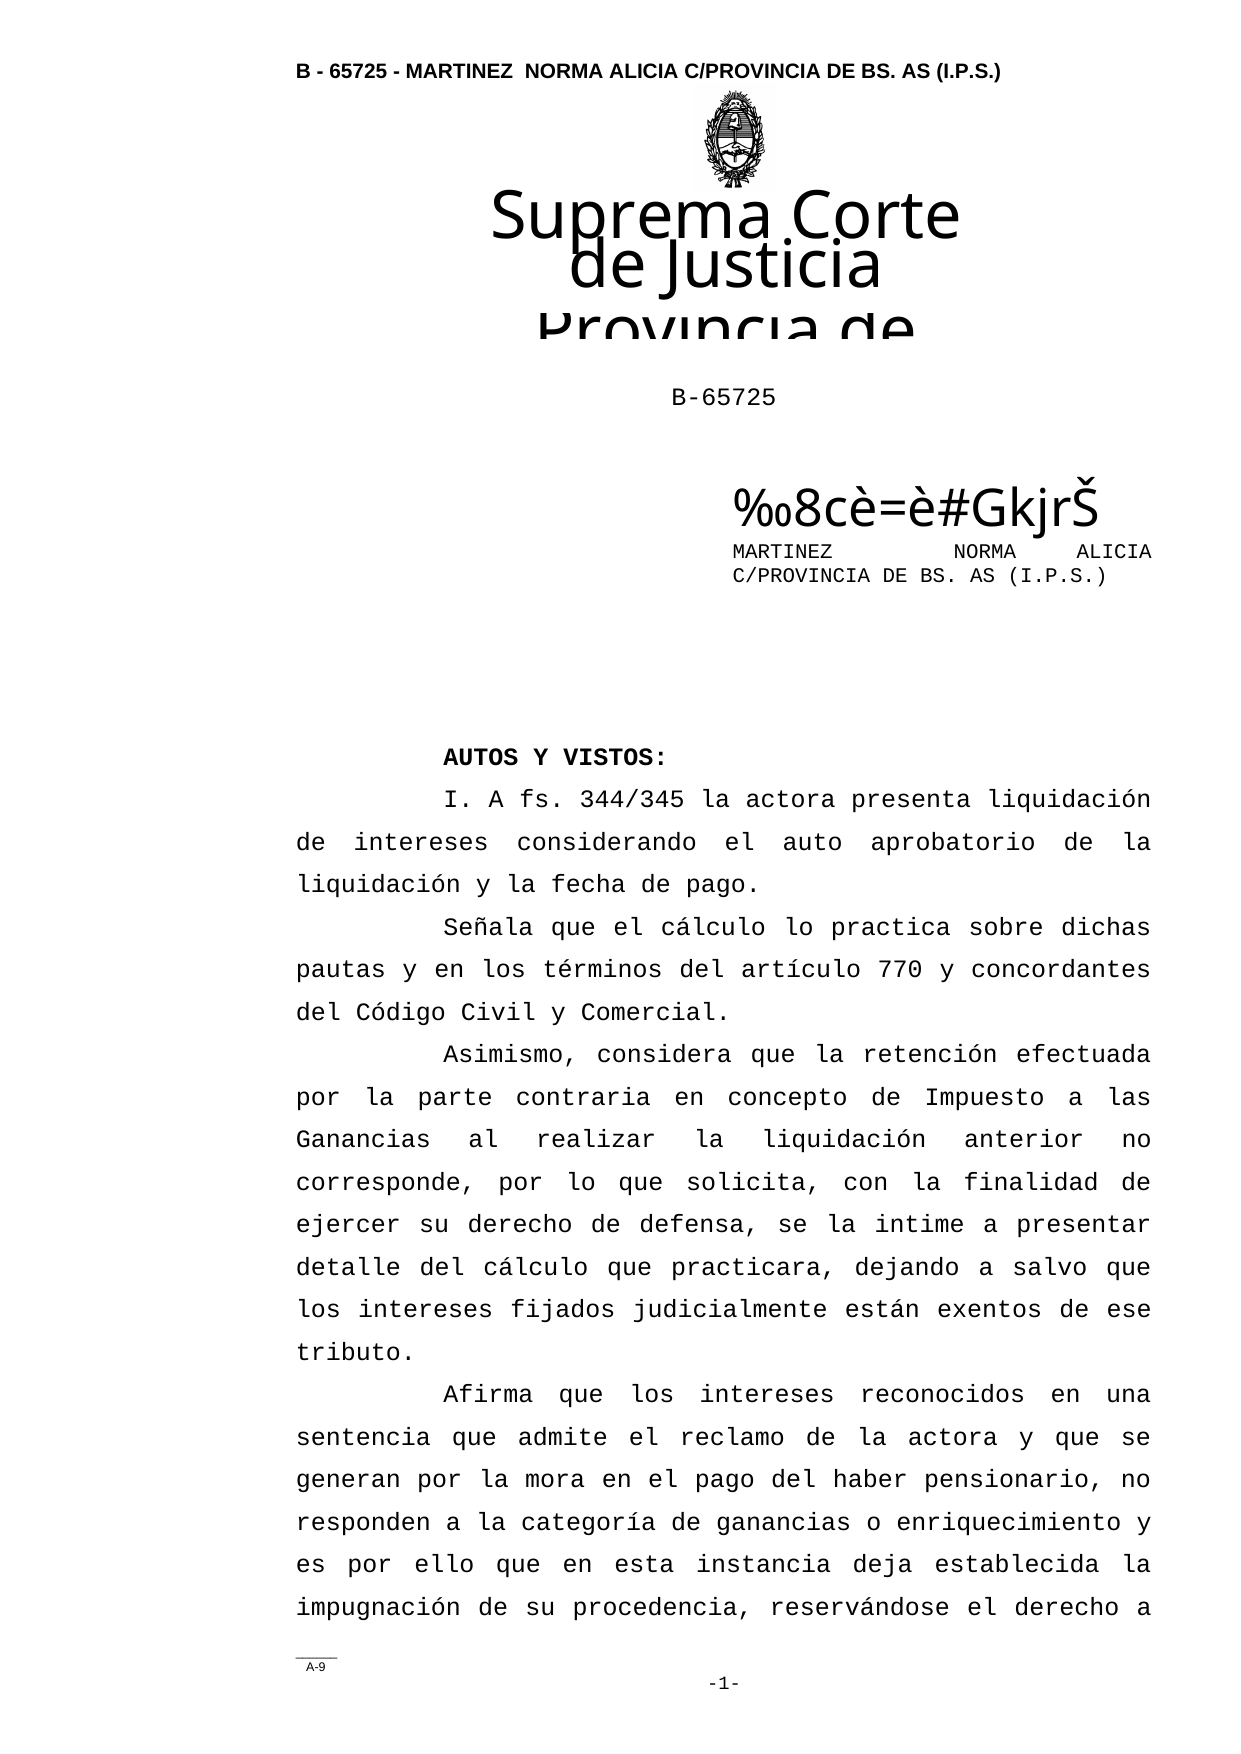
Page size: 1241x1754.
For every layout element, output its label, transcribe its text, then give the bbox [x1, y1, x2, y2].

text MARTINEZ NORMA ALICIA C/PROVINCIA DE BS. AS (I.P.S.) [732, 541, 1152, 588]
text I. A fs. 344/345 la actora presenta liquidación de intereses considerando el auto aprobatorio de la liquidación y la fecha de pago. [296, 787, 1152, 900]
text ‰8cè=è#GkjrŠ [732, 470, 1152, 541]
text Asimismo, considera que la retención efectuada por la parte contraria en concepto de Impuesto a las Ganancias al realizar la liquidación anterior no corresponde, por lo que solicita, con la finalidad de ejercer su derecho de defensa, se la intime a presentar detalle del cálculo que practicara, dejando a salvo que los intereses fijados judicialmente están exentos de ese tributo. [296, 1042, 1152, 1368]
text AUTOS Y VISTOS: [296, 744, 1152, 773]
picture [692, 83, 777, 191]
text Señala que el cálculo lo practica sobre dichas pautas y en los términos del artículo 770 y concordantes del Código Civil y Comercial. [296, 914, 1152, 1028]
